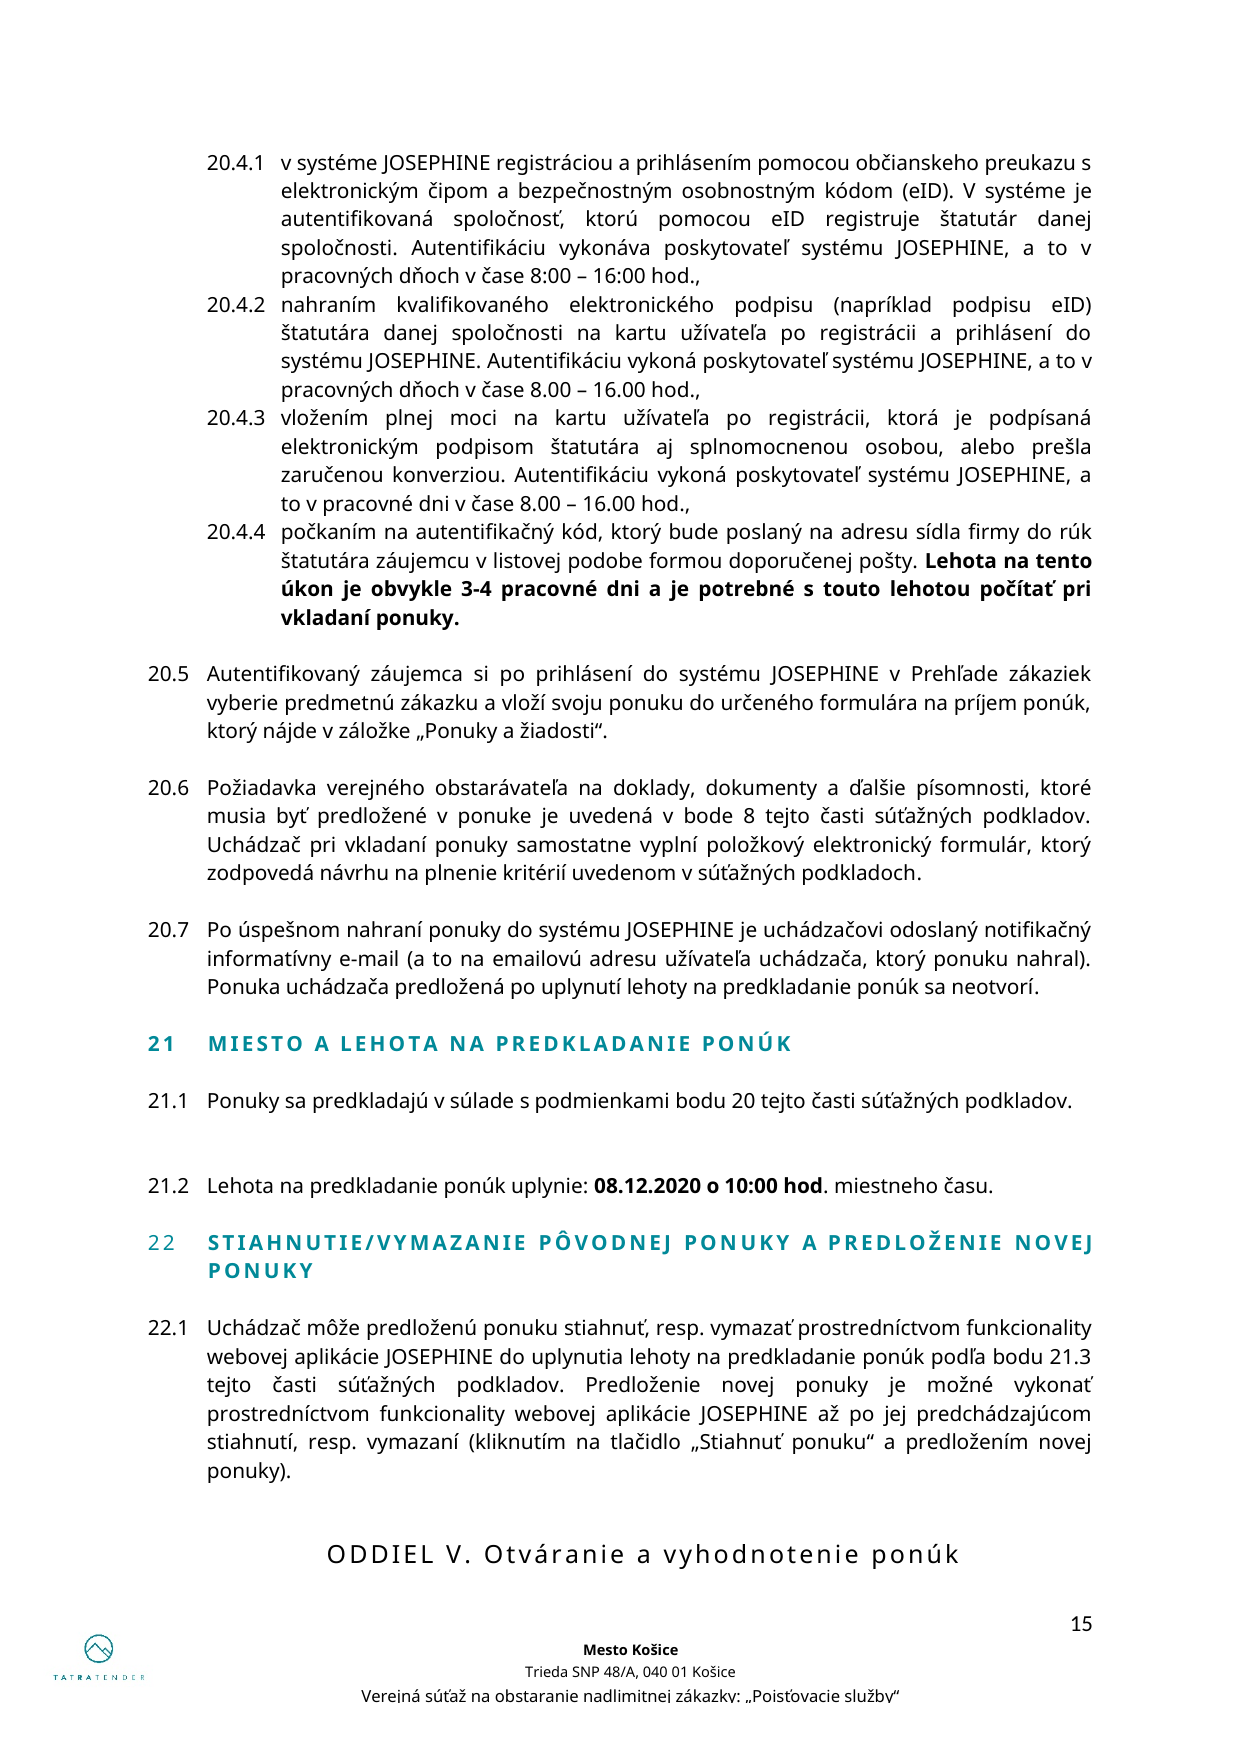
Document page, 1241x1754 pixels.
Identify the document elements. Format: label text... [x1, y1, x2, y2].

subtitle Lehota na predkladanie ponúk uplynie: 08.12.2020 o 10:00 hod. miestneho času. [148, 1171, 1093, 1200]
subtitle nahraním kvalifikovaného elektronického podpisu (napríklad podpisu eID) štatutára danej spoločnosti na kartu užívateľa po registrácii a prihlásení do systému JOSEPHINE. Autentifikáciu vykoná poskytovateľ systému JOSEPHINE, a to v pracovných dňoch v čase 8.00 – 16.00 hod., [207, 290, 1093, 403]
subtitle Autentifikovaný záujemca si po prihlásení do systému JOSEPHINE v Prehľade zákaziek vyberie predmetnú zákazku a vloží svoju ponuku do určeného formulára na príjem ponúk, ktorý nájde v záložke „Ponuky a žiadosti“. [148, 659, 1093, 745]
subtitle Ponuky sa predkladajú v súlade s podmienkami bodu 20 tejto časti súťažných podkladov. [148, 1086, 1093, 1114]
text Stiahnutie/vymazanie pôvodnej ponuky a predloženie novej ponuky [148, 1228, 1093, 1285]
text Miesto a lehota na predkladanie ponúk [148, 1029, 1093, 1058]
subtitle v systéme JOSEPHINE registráciou a prihlásením pomocou občianskeho preukazu s elektronickým čipom a bezpečnostným osobnostným kódom (eID). V systéme je autentifikovaná spoločnosť, ktorú pomocou eID registruje štatutár danej spoločnosti. Autentifikáciu vykonáva poskytovateľ systému JOSEPHINE, a to v pracovných dňoch v čase 8:00 – 16:00 hod., [207, 148, 1093, 290]
subtitle počkaním na autentifikačný kód, ktorý bude poslaný na adresu sídla firmy do rúk štatutára záujemcu v listovej podobe formou doporučenej pošty. Lehota na tento úkon je obvykle 3-4 pracovné dni a je potrebné s touto lehotou počítať pri vkladaní ponuky. [207, 517, 1093, 631]
subtitle Požiadavka verejného obstarávateľa na doklady, dokumenty a ďalšie písomnosti, ktoré musia byť predložené v ponuke je uvedená v bode 8 tejto časti súťažných podkladov. Uchádzač pri vkladaní ponuky samostatne vyplní položkový elektronický formulár, ktorý zodpovedá návrhu na plnenie kritérií uvedenom v súťažných podkladoch. [148, 773, 1093, 887]
subtitle vložením plnej moci na kartu užívateľa po registrácii, ktorá je podpísaná elektronickým podpisom štatutára aj splnomocnenou osobou, alebo prešla zaručenou konverziou. Autentifikáciu vykoná poskytovateľ systému JOSEPHINE, a to v pracovné dni v čase 8.00 – 16.00 hod., [207, 403, 1093, 517]
subtitle Uchádzač môže predloženú ponuku stiahnuť, resp. vymazať prostredníctvom funkcionality webovej aplikácie JOSEPHINE do uplynutia lehoty na predkladanie ponúk podľa bodu 21.3 tejto časti súťažných podkladov. Predloženie novej ponuky je možné vykonať prostredníctvom funkcionality webovej aplikácie JOSEPHINE až po jej predchádzajúcom stiahnutí, resp. vymazaní (kliknutím na tlačidlo „Stiahnuť ponuku“ a predložením novej ponuky). [148, 1313, 1093, 1484]
text ODDIEL V. Otváranie a vyhodnotenie ponúk [148, 1537, 1093, 1571]
picture [32, 1610, 165, 1704]
subtitle Po úspešnom nahraní ponuky do systému JOSEPHINE je uchádzačovi odoslaný notifikačný informatívny e-mail (a to na emailovú adresu užívateľa uchádzača, ktorý ponuku nahral). Ponuka uchádzača predložená po uplynutí lehoty na predkladanie ponúk sa neotvorí. [148, 915, 1093, 1001]
